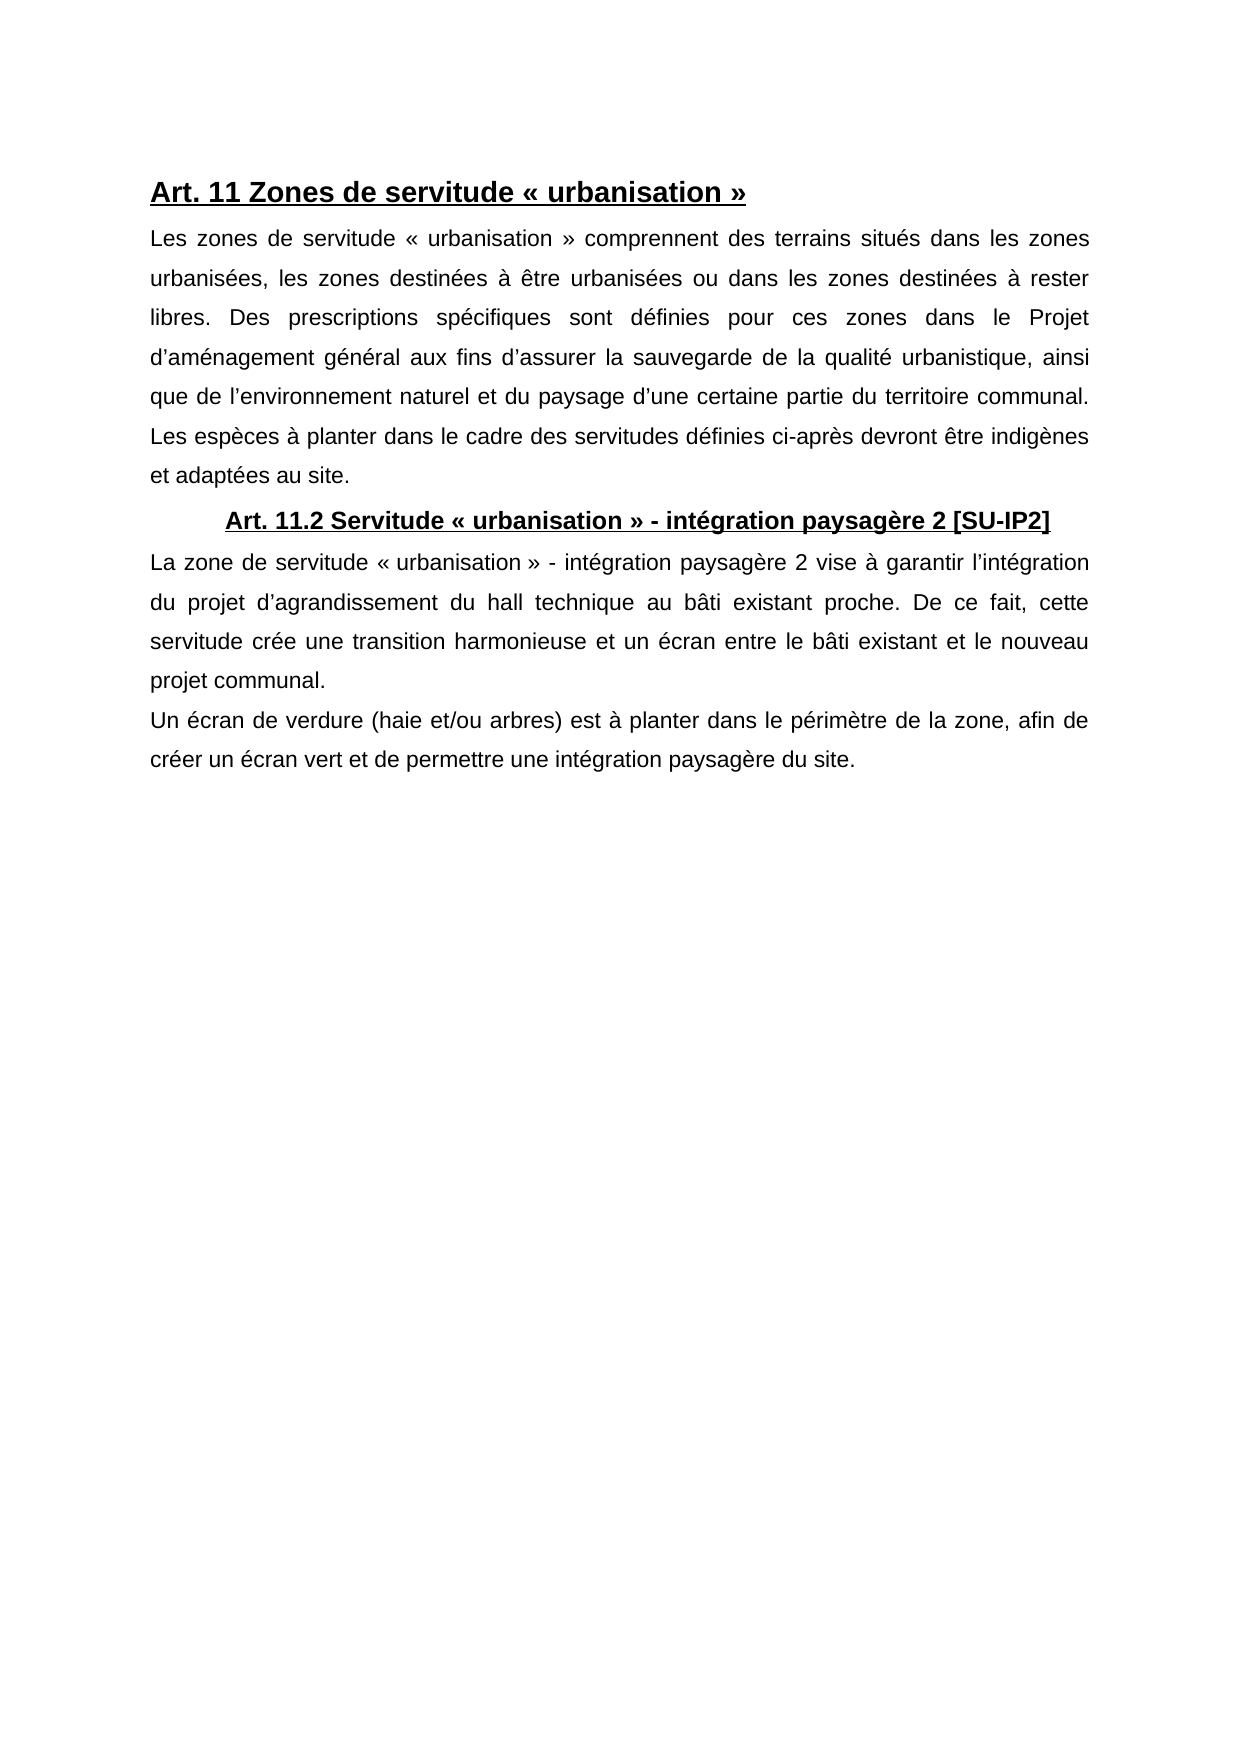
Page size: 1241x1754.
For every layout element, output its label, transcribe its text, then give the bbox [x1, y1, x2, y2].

text Les zones de servitude « urbanisation » comprennent des terrains situés dans les zones urbanisées, les zones destinées à être urbanisées ou dans les zones destinées à rester libres. Des prescriptions spécifiques sont définies pour ces zones dans le Projet d’aménagement général aux fins d’assurer la sauvegarde de la qualité urbanistique, ainsi que de l’environnement naturel et du paysage d’une certaine partie du territoire communal. Les espèces à planter dans le cadre des servitudes définies ci-après devront être indigènes et adaptées au site. [150, 225, 1090, 488]
subtitle Art. 11 Zones de servitude « urbanisation » [150, 175, 1090, 208]
text Un écran de verdure (haie et/ou arbres) est à planter dans le périmètre de la zone, afin de créer un écran vert et de permettre une intégration paysagère du site. [150, 707, 1090, 773]
text La zone de servitude « urbanisation » - intégration paysagère 2 vise à garantir l’intégration du projet d’agrandissement du hall technique au bâti existant proche. De ce fait, cette servitude crée une transition harmonieuse et un écran entre le bâti existant et le nouveau projet communal. [150, 549, 1090, 694]
subtitle Art. 11.2 Servitude « urbanisation » - intégration paysagère 2 [SU-IP2] [225, 506, 1090, 534]
